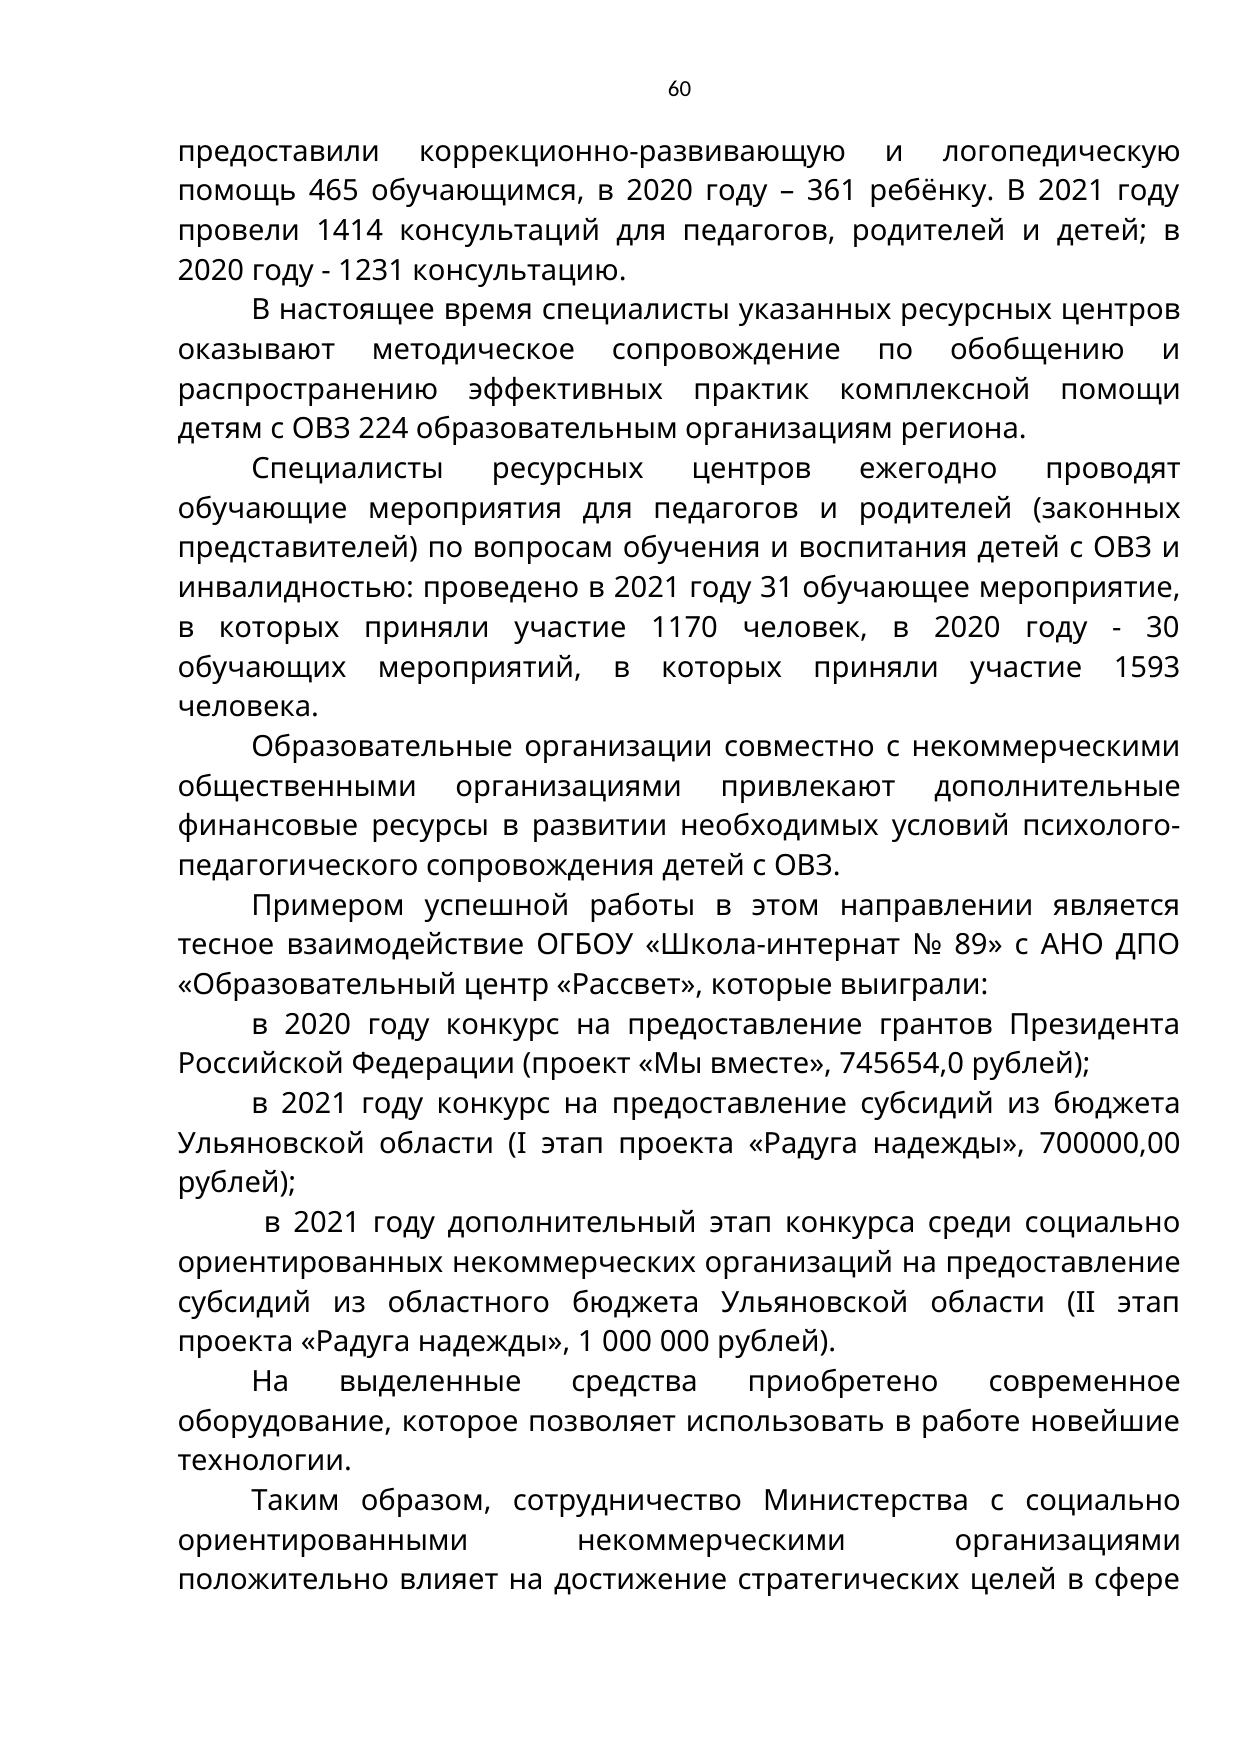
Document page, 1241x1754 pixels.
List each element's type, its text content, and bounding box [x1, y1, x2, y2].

text В настоящее время специалисты указанных ресурсных центров оказывают методическое сопровождение по обобщению и распространению эффективных практик комплексной помощи детям с ОВЗ 224 образовательным организациям региона. [177, 289, 1181, 447]
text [177, 1479, 1181, 1598]
text в 2020 году конкурс на предоставление грантов Президента Российской Федерации (проект «Мы вместе», 745654,0 рублей); [177, 1003, 1181, 1082]
text На выделенные средства приобретено современное оборудование, которое позволяет использовать в работе новейшие технологии. [177, 1360, 1181, 1479]
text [177, 130, 1181, 289]
text Образовательные организации совместно с некоммерческими общественными организациями привлекают дополнительные финансовые ресурсы в развитии необходимых условий психолого-педагогического сопровождения детей с ОВЗ. [177, 725, 1181, 884]
text в 2021 году конкурс на предоставление субсидий из бюджета Ульяновской области (I этап проекта «Радуга надежды», 700000,00 рублей); [177, 1082, 1181, 1201]
text в 2021 году дополнительный этап конкурса среди социально ориентированных некоммерческих организаций на предоставление субсидий из областного бюджета Ульяновской области (II этап проекта «Радуга надежды», 1 000 000 рублей). [177, 1201, 1181, 1360]
text Примером успешной работы в этом направлении является тесное взаимодействие ОГБОУ «Школа-интернат № 89» с АНО ДПО «Образовательный центр «Рассвет», которые выиграли: [177, 884, 1181, 1003]
text Специалисты ресурсных центров ежегодно проводят обучающие мероприятия для педагогов и родителей (законных представителей) по вопросам обучения и воспитания детей с ОВЗ и инвалидностью: проведено в 2021 году 31 обучающее мероприятие, в которых приняли участие 1170 человек, в 2020 году - 30 обучающих мероприятий, в которых приняли участие 1593 человека. [177, 447, 1181, 725]
